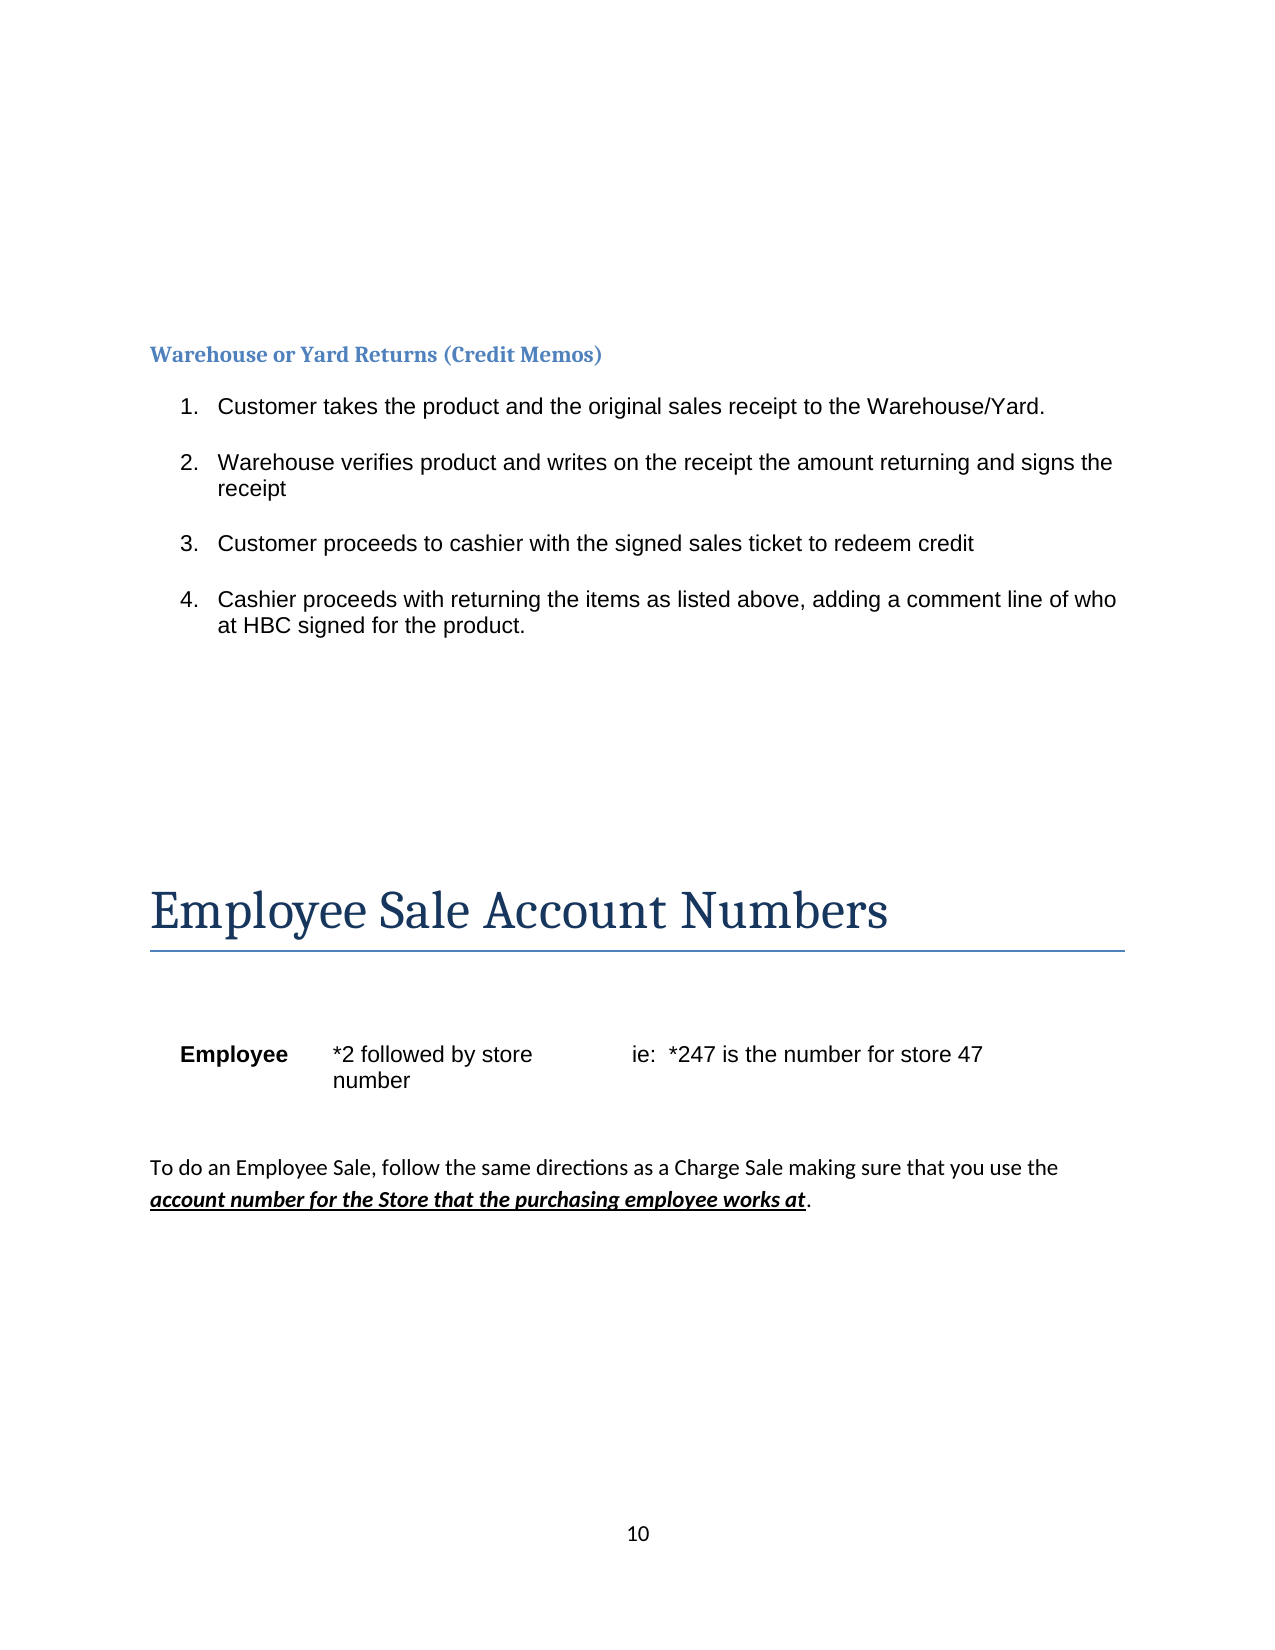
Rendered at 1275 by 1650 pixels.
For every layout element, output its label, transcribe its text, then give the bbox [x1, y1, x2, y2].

list Customer proceeds to cashier with the signed sales ticket to redeem credit [180, 530, 1125, 557]
subtitle Warehouse or Yard Returns (Credit Memos) [150, 342, 1125, 368]
table_header Employee [169, 1035, 321, 1100]
table_header ie: *247 is the number for store 47 [621, 1035, 1136, 1100]
list Cashier proceeds with returning the items as listed above, adding a comment line of who at HBC signed for the product. [180, 586, 1125, 638]
title Employee Sale Account Numbers [150, 880, 1125, 950]
list Customer takes the product and the original sales receipt to the Warehouse/Yard. [180, 393, 1125, 419]
text To do an Employee Sale, follow the same directions as a Charge Sale making sure that you use the account number for the Store that the purchasing employee works at. [150, 1153, 1125, 1213]
table_header *2 followed by store number [321, 1035, 621, 1100]
list Warehouse verifies product and writes on the receipt the amount returning and signs the receipt [180, 448, 1125, 501]
